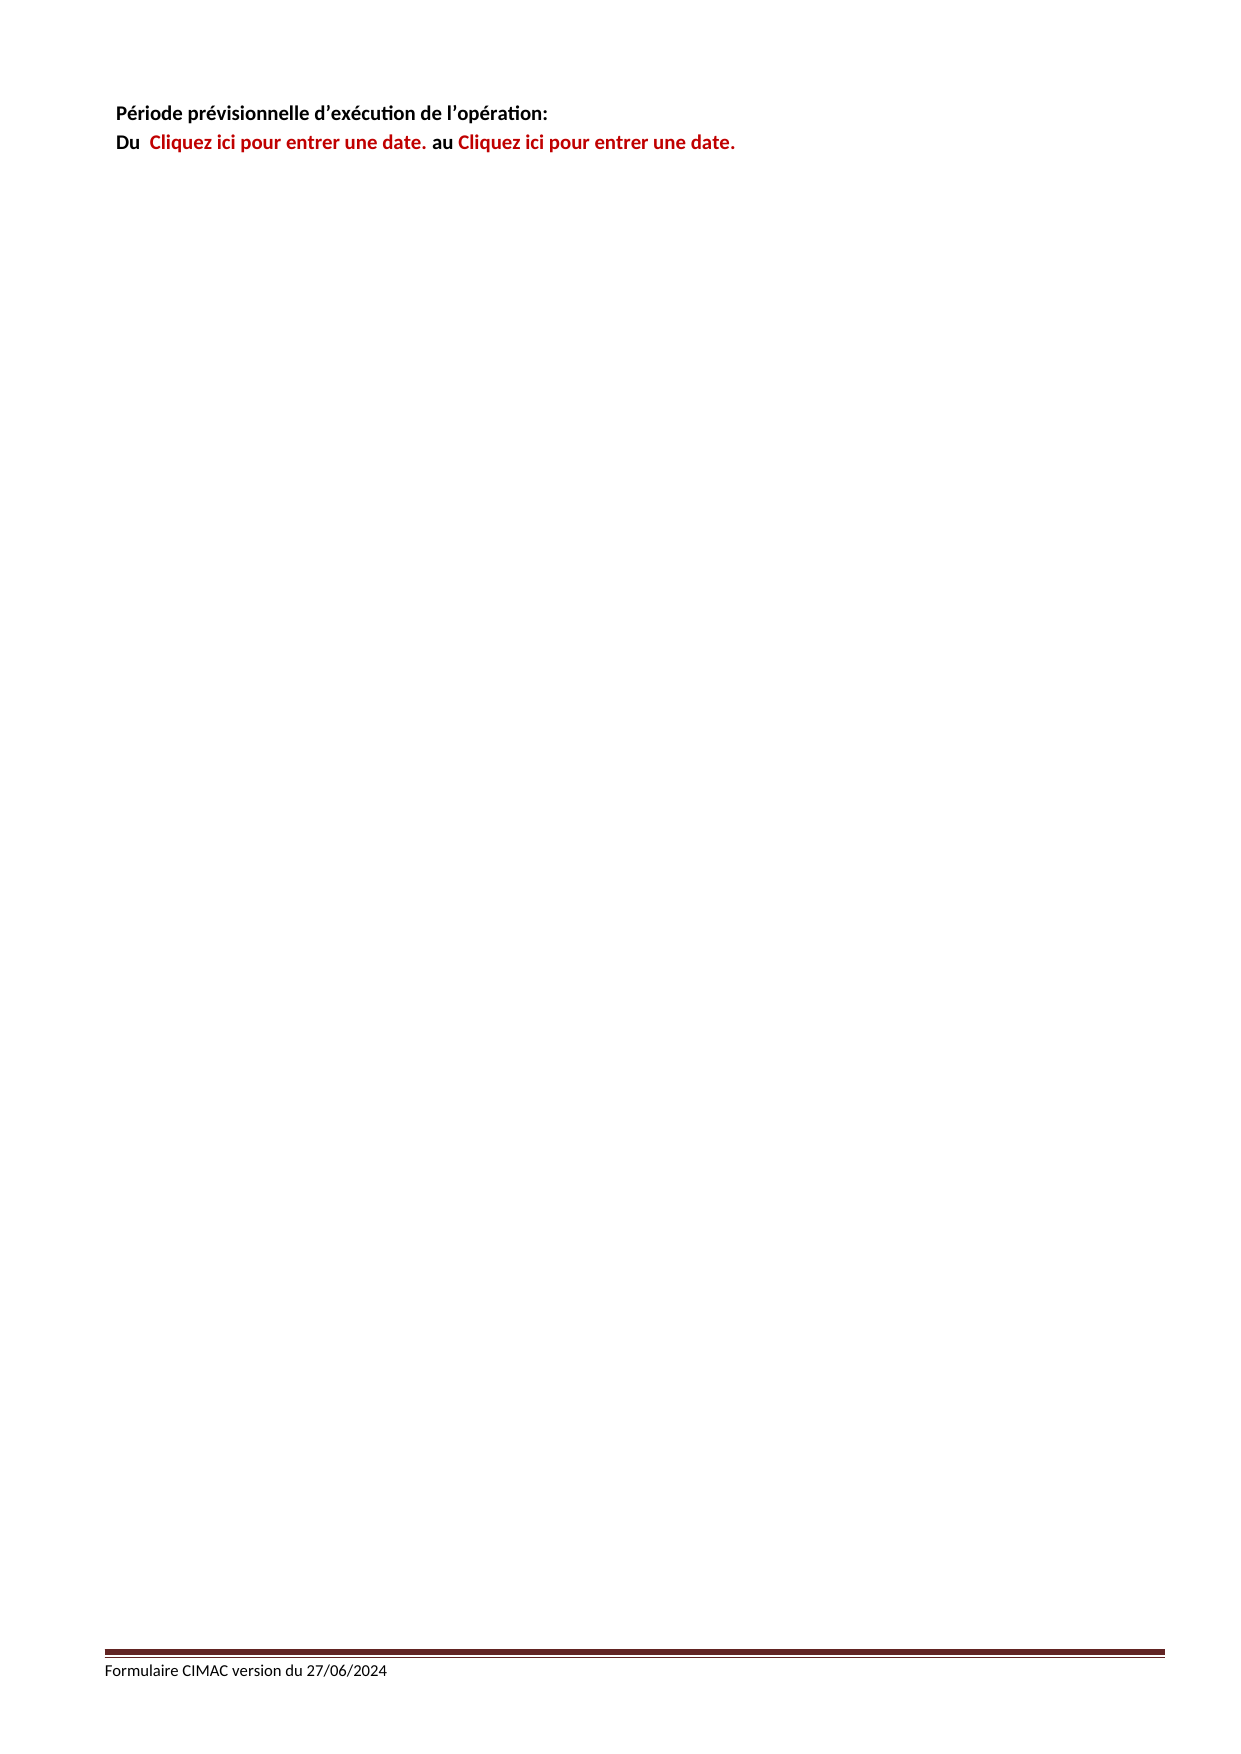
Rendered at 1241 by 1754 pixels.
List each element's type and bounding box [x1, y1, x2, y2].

table_cell [105, 71, 1165, 158]
